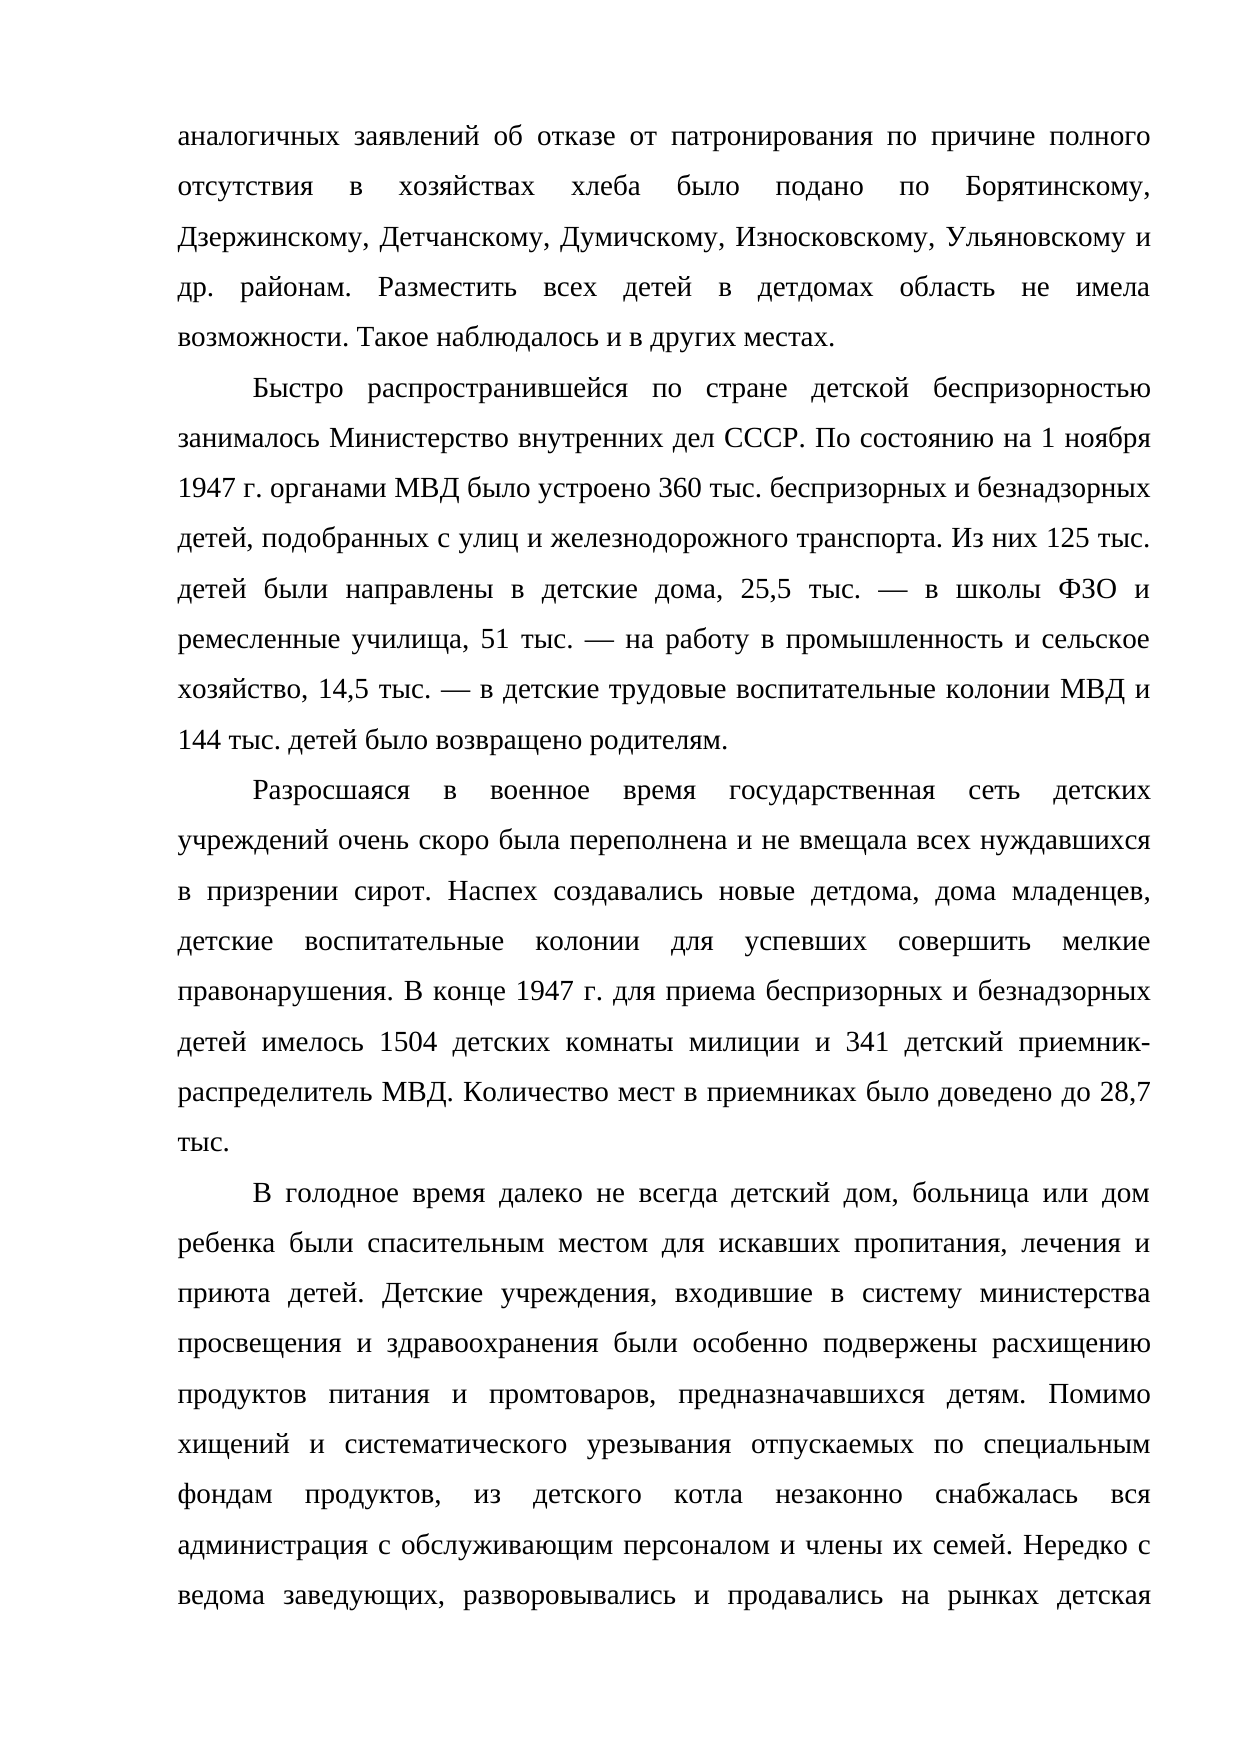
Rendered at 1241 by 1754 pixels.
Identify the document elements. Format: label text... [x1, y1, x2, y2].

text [177, 118, 1152, 353]
text Быстро распространившейся по стране детской беспризорностью занималось Министерство внутренних дел СССР. По состоянию на 1 ноября . органами МВД было устроено 360 тыс. беспризорных и безнадзорных детей, подобранных с улиц и железнодорожного транспорта. Из них 125 тыс. детей были направлены в детские дома, 25,5 тыс. — в школы ФЗО и ремесленные училища, 51 тыс. — на работу в промышленность и сельское хозяйство, 14,5 тыс. — в детские трудовые воспитательные колонии МВД и 144 тыс. детей было возвращено родителям. [177, 370, 1152, 755]
text Разросшаяся в военное время государственная сеть детских учреждений очень скоро была переполнена и не вмещала всех нуждавшихся в призрении сирот. Наспех создавались новые детдома, дома младенцев, детские воспитательные колонии для успевших совершить мелкие правонарушения. В конце . для приема беспризорных и безнадзорных детей имелось 1504 детских комнаты милиции и 341 детский приемник-распределитель МВД. Количество мест в приемниках было доведено до 28,7 тыс. [177, 772, 1152, 1158]
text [177, 1175, 1152, 1611]
